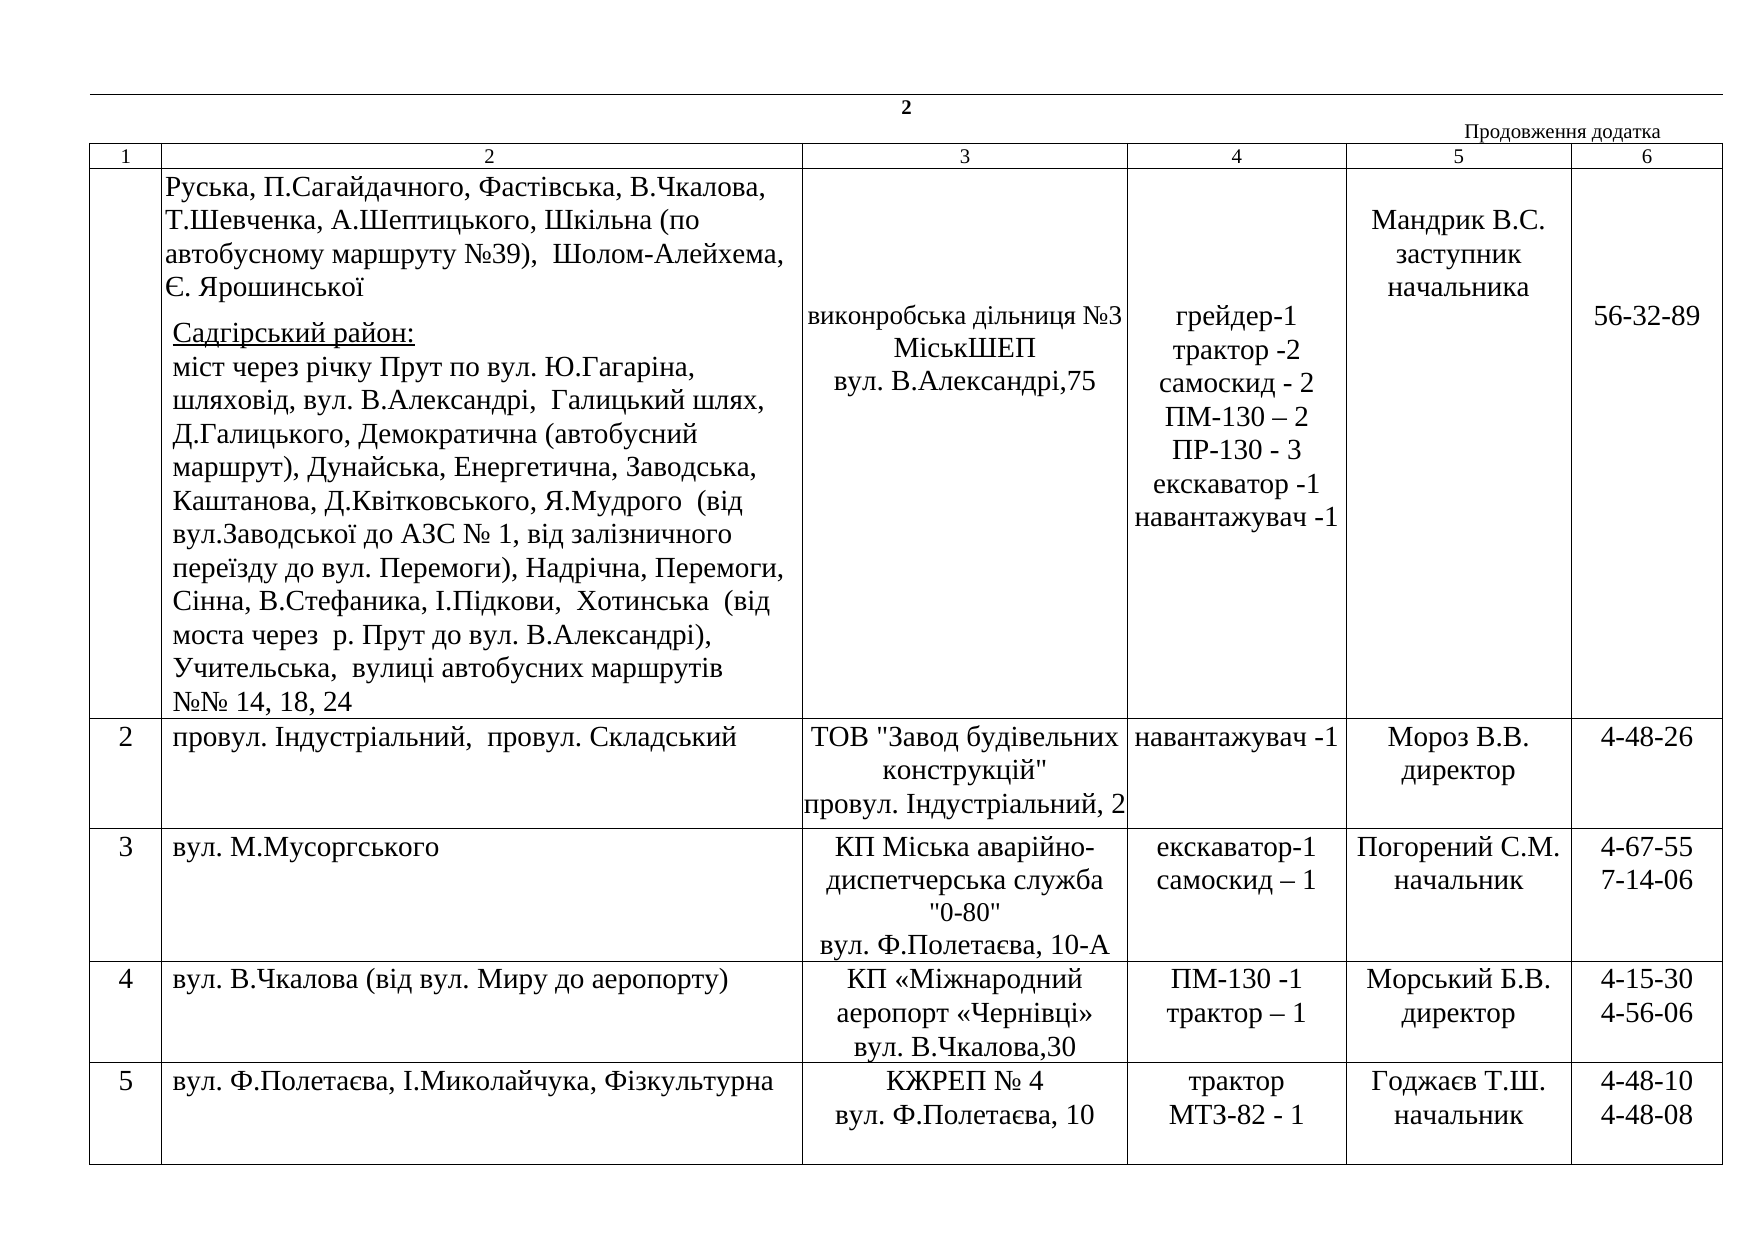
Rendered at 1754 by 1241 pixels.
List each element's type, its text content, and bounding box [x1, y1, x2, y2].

table_cell вул. В.Чкалова (від вул. Миру до аеропорту) [162, 962, 802, 1062]
table_cell трактор МТЗ-82 - 1 [1128, 1063, 1346, 1164]
table_cell [90, 169, 161, 718]
table_cell 2 [162, 144, 802, 168]
table_cell КП Міська аварійно-диспетчерська служба "0-80" вул. Ф.Полетаєва, 10-А [803, 829, 1127, 961]
table_cell 4-15-30 4-56-06 [1572, 962, 1722, 1062]
table_cell 5 [90, 1063, 161, 1164]
table_cell Морський Б.В. директор [1347, 962, 1571, 1062]
table_cell 4-48-10 4-48-08 [1572, 1063, 1722, 1164]
table_cell навантажувач -1 [1128, 719, 1346, 828]
table_cell 1 [90, 144, 161, 168]
table_cell грейдер-1 трактор -2 самоскид - 2 ПМ-130 – 2 ПР-130 - 3 екскаватор -1 навантажувач -1 [1128, 169, 1346, 718]
table_cell екскаватор-1 самоскид – 1 [1128, 829, 1346, 961]
table_cell ПМ-130 -1 трактор – 1 [1128, 962, 1346, 1062]
table_cell виконробська дільниця №3 МіськШЕП вул. В.Александрі,75 [803, 169, 1127, 718]
table_cell 6 [1572, 144, 1722, 168]
table_cell 5 [1347, 144, 1571, 168]
table_cell КП «Міжнародний аеропорт «Чернівці» вул. В.Чкалова,30 [803, 962, 1127, 1062]
table_cell вул. М.Мусоргського [162, 829, 802, 961]
table_cell Мандрик В.С. заступник начальника [1347, 169, 1571, 718]
table_cell [1346, 1165, 1722, 1172]
table_cell вул. Ф.Полетаєва, І.Миколайчука, Фізкультурна [162, 1063, 802, 1164]
table_cell [161, 1165, 802, 1172]
table_cell провул. Індустріальний, провул. Складський [162, 719, 802, 828]
table_cell КЖРЕП № 4 вул. Ф.Полетаєва, 10 [803, 1063, 1127, 1164]
table_cell Мороз В.В. директор [1347, 719, 1571, 828]
table_cell Погорений С.М. начальник [1347, 829, 1571, 961]
table_cell 2 [90, 719, 161, 828]
table_cell [90, 1165, 161, 1172]
table_cell 4-48-26 [1572, 719, 1722, 828]
table_cell ТОВ "Завод будівельних конструкцій" провул. Індустріальний, 2 [803, 719, 1127, 828]
table_cell 3 [803, 144, 1127, 168]
table_cell 4-67-55 7-14-06 [1572, 829, 1722, 961]
table_cell 2 Продовження додатка [90, 95, 1722, 143]
table_cell 56-32-89 [1572, 169, 1722, 718]
table_cell 4 [90, 962, 161, 1062]
table_cell 4 [1128, 144, 1346, 168]
table_cell [802, 1165, 1127, 1172]
table_cell Годжаєв Т.Ш. начальник [1347, 1063, 1571, 1164]
table_cell 3 [90, 829, 161, 961]
table_cell [1127, 1165, 1346, 1172]
table_cell Руська, П.Сагайдачного, Фастівська, В.Чкалова, Т.Шевченка, А.Шептицького, Шкільна (по автобусному маршруту №39), Шолом-Алейхема, Є. Ярошинської Садгірський район: міст через річку Прут по вул. Ю.Гагаріна, шляховід, вул. В.Александрі, Галицький шлях, Д.Галицького, Демократична (автобусний маршрут), Дунайська, Енергетична, Заводська, Каштанова, Д.Квітковського, Я.Мудрого (від вул.Заводської до АЗС № 1, від залізничного переїзду до вул. Перемоги), Надрічна, Перемоги, Сінна, В.Стефаника, І.Підкови, Хотинська (від моста через р. Прут до вул. В.Александрі), Учительська, вулиці автобусних маршрутів №№ 14, 18, 24 [162, 169, 802, 718]
